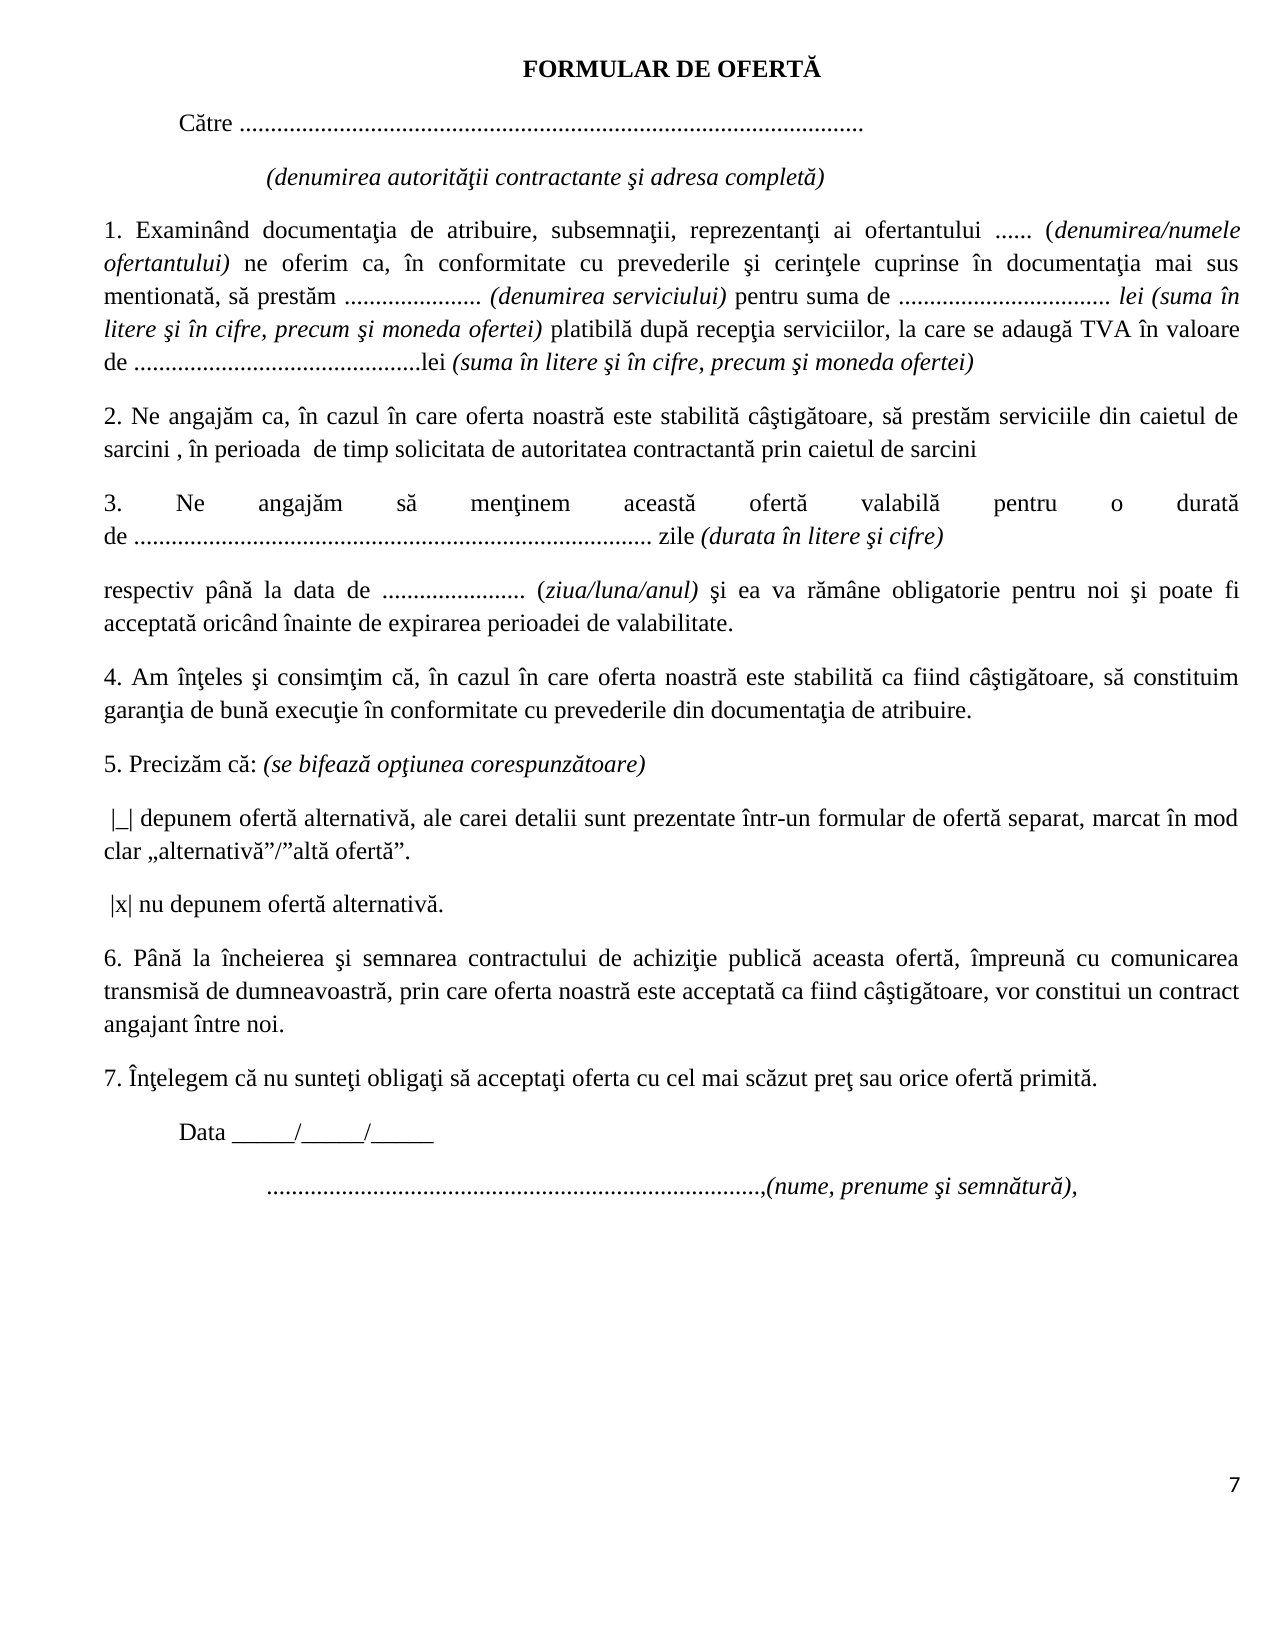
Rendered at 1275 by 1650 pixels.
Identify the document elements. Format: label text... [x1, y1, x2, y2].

text respectiv până la data de ....................... (ziua/luna/anul) şi ea va rămâne obligatorie pentru noi şi poate fi acceptată oricând înainte de expirarea perioadei de valabilitate. [103, 575, 1240, 637]
text 2. Ne angajăm ca, în cazul în care oferta noastră este stabilită câştigătoare, să prestăm serviciile din caietul de sarcini , în perioada de timp solicitata de autoritatea contractantă prin caietul de sarcini [103, 401, 1240, 463]
text (denumirea autorităţii contractante şi adresa completă) [178, 162, 1240, 190]
text 1. Examinând documentaţia de atribuire, subsemnaţii, reprezentanţi ai ofertantului ...... (denumirea/numele ofertantului) ne oferim ca, în conformitate cu prevederile şi cerinţele cuprinse în documentaţia mai sus mentionată, să prestăm ...................... (denumirea serviciului) pentru suma de .................................. lei (suma în litere şi în cifre, precum şi moneda ofertei) platibilă după recepţia serviciilor, la care se adaugă TVA în valoare de ..............................................lei (suma în litere şi în cifre, precum şi moneda ofertei) [103, 215, 1240, 376]
text |x| nu depunem ofertă alternativă. [103, 889, 1240, 918]
text Data _____/_____/_____ [103, 1117, 1240, 1146]
text ...............................................................................,(nume, prenume şi semnătură), [103, 1171, 1240, 1200]
text 5. Precizăm că: (se bifează opţiunea corespunzătoare) [103, 749, 1240, 778]
text 6. Până la încheierea şi semnarea contractului de achiziţie publică aceasta ofertă, împreună cu comunicarea transmisă de dumneavoastră, prin care oferta noastră este acceptată ca fiind câştigătoare, vor constitui un contract angajant între noi. [103, 943, 1240, 1038]
text |_| depunem ofertă alternativă, ale carei detalii sunt prezentate într-un formular de ofertă separat, marcat în mod clar „alternativă”/”altă ofertă”. [103, 803, 1240, 864]
text 4. Am înţeles şi consimţim că, în cazul în care oferta noastră este stabilită ca fiind câştigătoare, să constituim garanţia de bună execuţie în conformitate cu prevederile din documentaţia de atribuire. [103, 662, 1240, 724]
text 7. Înţelegem că nu sunteţi obligaţi să acceptaţi oferta cu cel mai scăzut preţ sau orice ofertă primită. [103, 1063, 1240, 1092]
text Către .................................................................................................... [103, 108, 1240, 136]
text 3. Ne angajăm să menţinem această ofertă valabilă pentru o durată de ................................................................................... zile (durata în litere şi cifre) [103, 488, 1240, 550]
text FORMULAR DE OFERTĂ [103, 54, 1240, 83]
